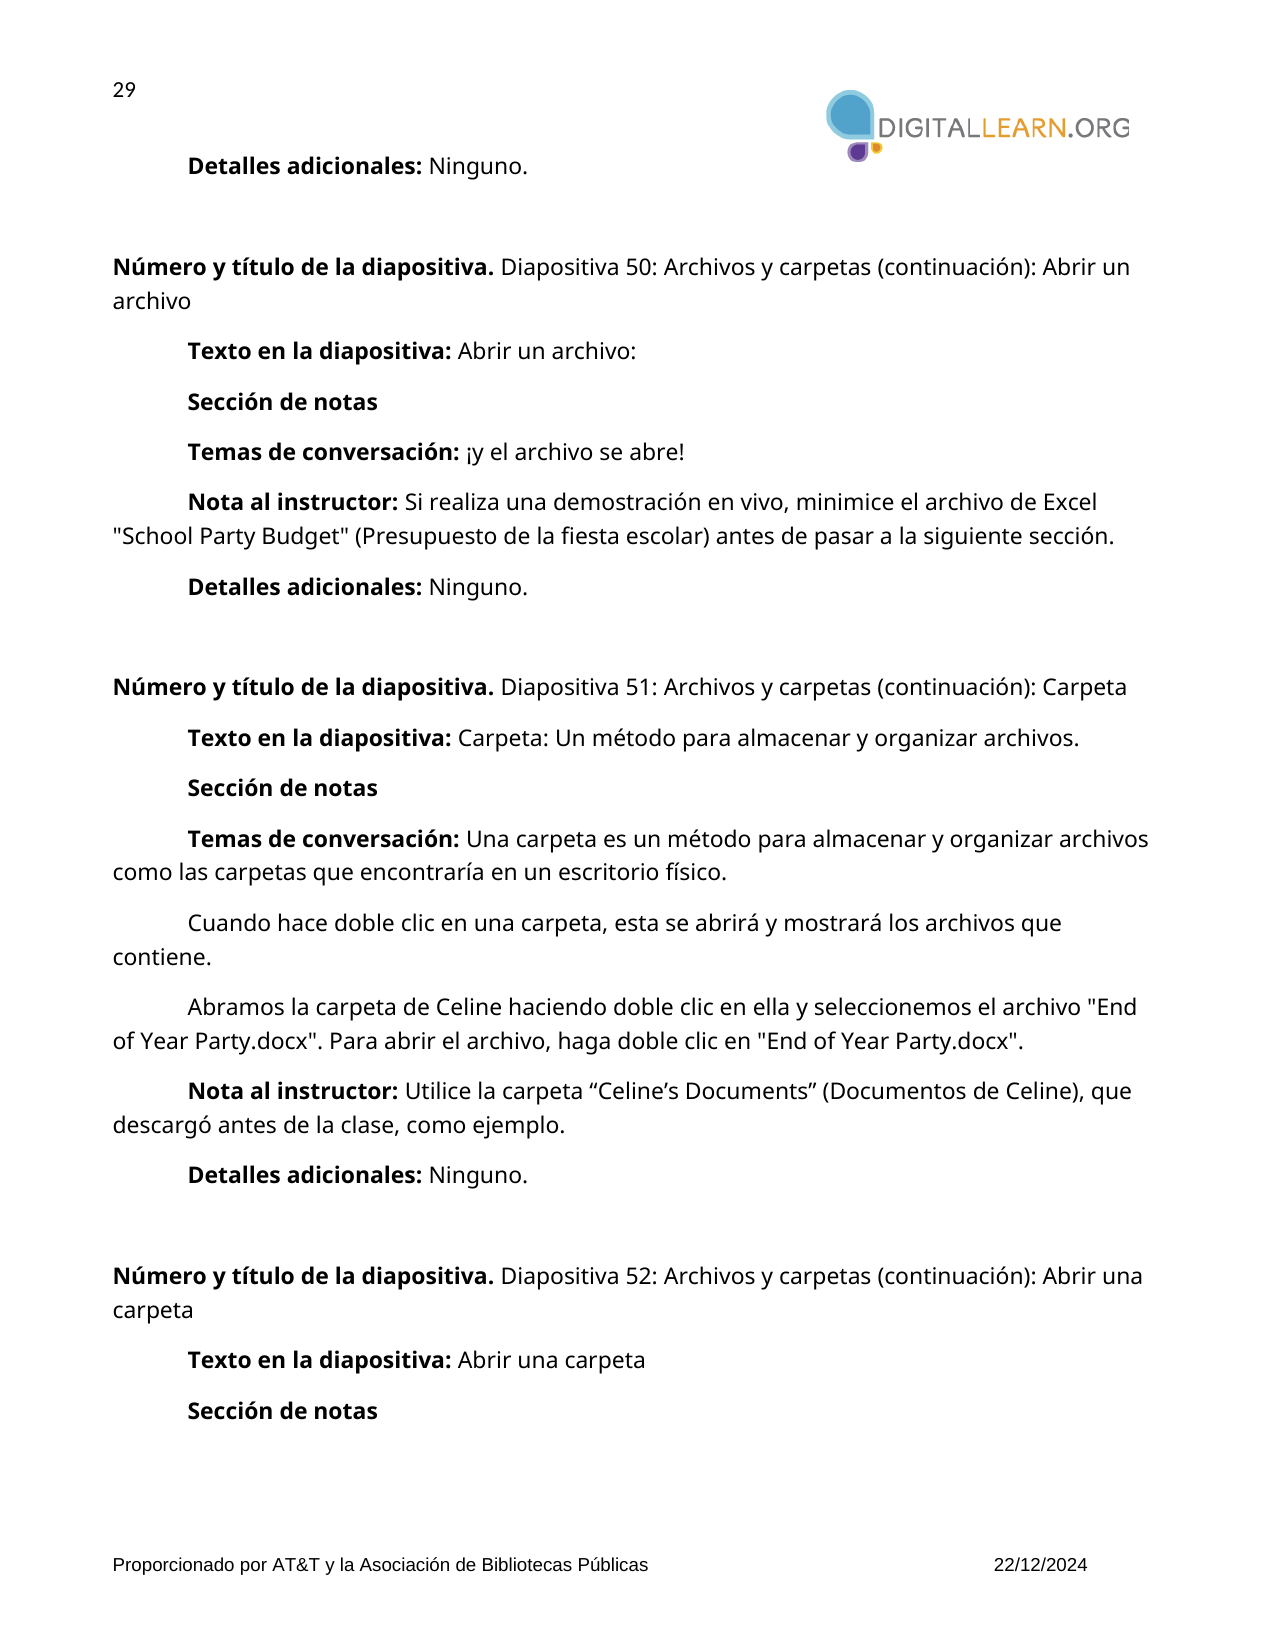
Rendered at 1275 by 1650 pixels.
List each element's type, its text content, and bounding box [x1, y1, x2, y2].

text Número y título de la diapositiva. Diapositiva 50: Archivos y carpetas (continuación): Abrir un archivo [112, 251, 1162, 316]
text Número y título de la diapositiva. Diapositiva 51: Archivos y carpetas (continuación): Carpeta [112, 671, 1162, 702]
text Detalles adicionales: Ninguno. [112, 150, 1162, 181]
text Temas de conversación: Una carpeta es un método para almacenar y organizar archivos como las carpetas que encontraría en un escritorio físico. [112, 822, 1162, 887]
text Texto en la diapositiva: Carpeta: Un método para almacenar y organizar archivos. [187, 722, 1162, 753]
text Nota al instructor: Utilice la carpeta “Celine’s Documents” (Documentos de Celine), que descargó antes de la clase, como ejemplo. [112, 1075, 1162, 1140]
text Sección de notas [112, 772, 1162, 803]
text Cuando hace doble clic en una carpeta, esta se abrirá y mostrará los archivos que contiene. [112, 907, 1162, 972]
text Texto en la diapositiva: Abrir una carpeta [112, 1344, 1162, 1375]
text Detalles adicionales: Ninguno. [112, 570, 1162, 602]
text Texto en la diapositiva: Abrir un archivo: [112, 335, 1162, 366]
text Temas de conversación: ¡y el archivo se abre! [112, 436, 1162, 467]
text Detalles adicionales: Ninguno. [112, 1159, 1162, 1190]
text Número y título de la diapositiva. Diapositiva 52: Archivos y carpetas (continuación): Abrir una carpeta [112, 1260, 1162, 1325]
picture [826, 90, 1129, 150]
text Sección de notas [112, 1394, 1162, 1426]
text Nota al instructor: Si realiza una demostración en vivo, minimice el archivo de Excel "School Party Budget" (Presupuesto de la fiesta escolar) antes de pasar a la siguiente sección. [112, 486, 1162, 551]
text Sección de notas [112, 385, 1162, 417]
text Abramos la carpeta de Celine haciendo doble clic en ella y seleccionemos el archivo "End of Year Party.docx". Para abrir el archivo, haga doble clic en "End of Year Party.docx". [112, 991, 1162, 1056]
